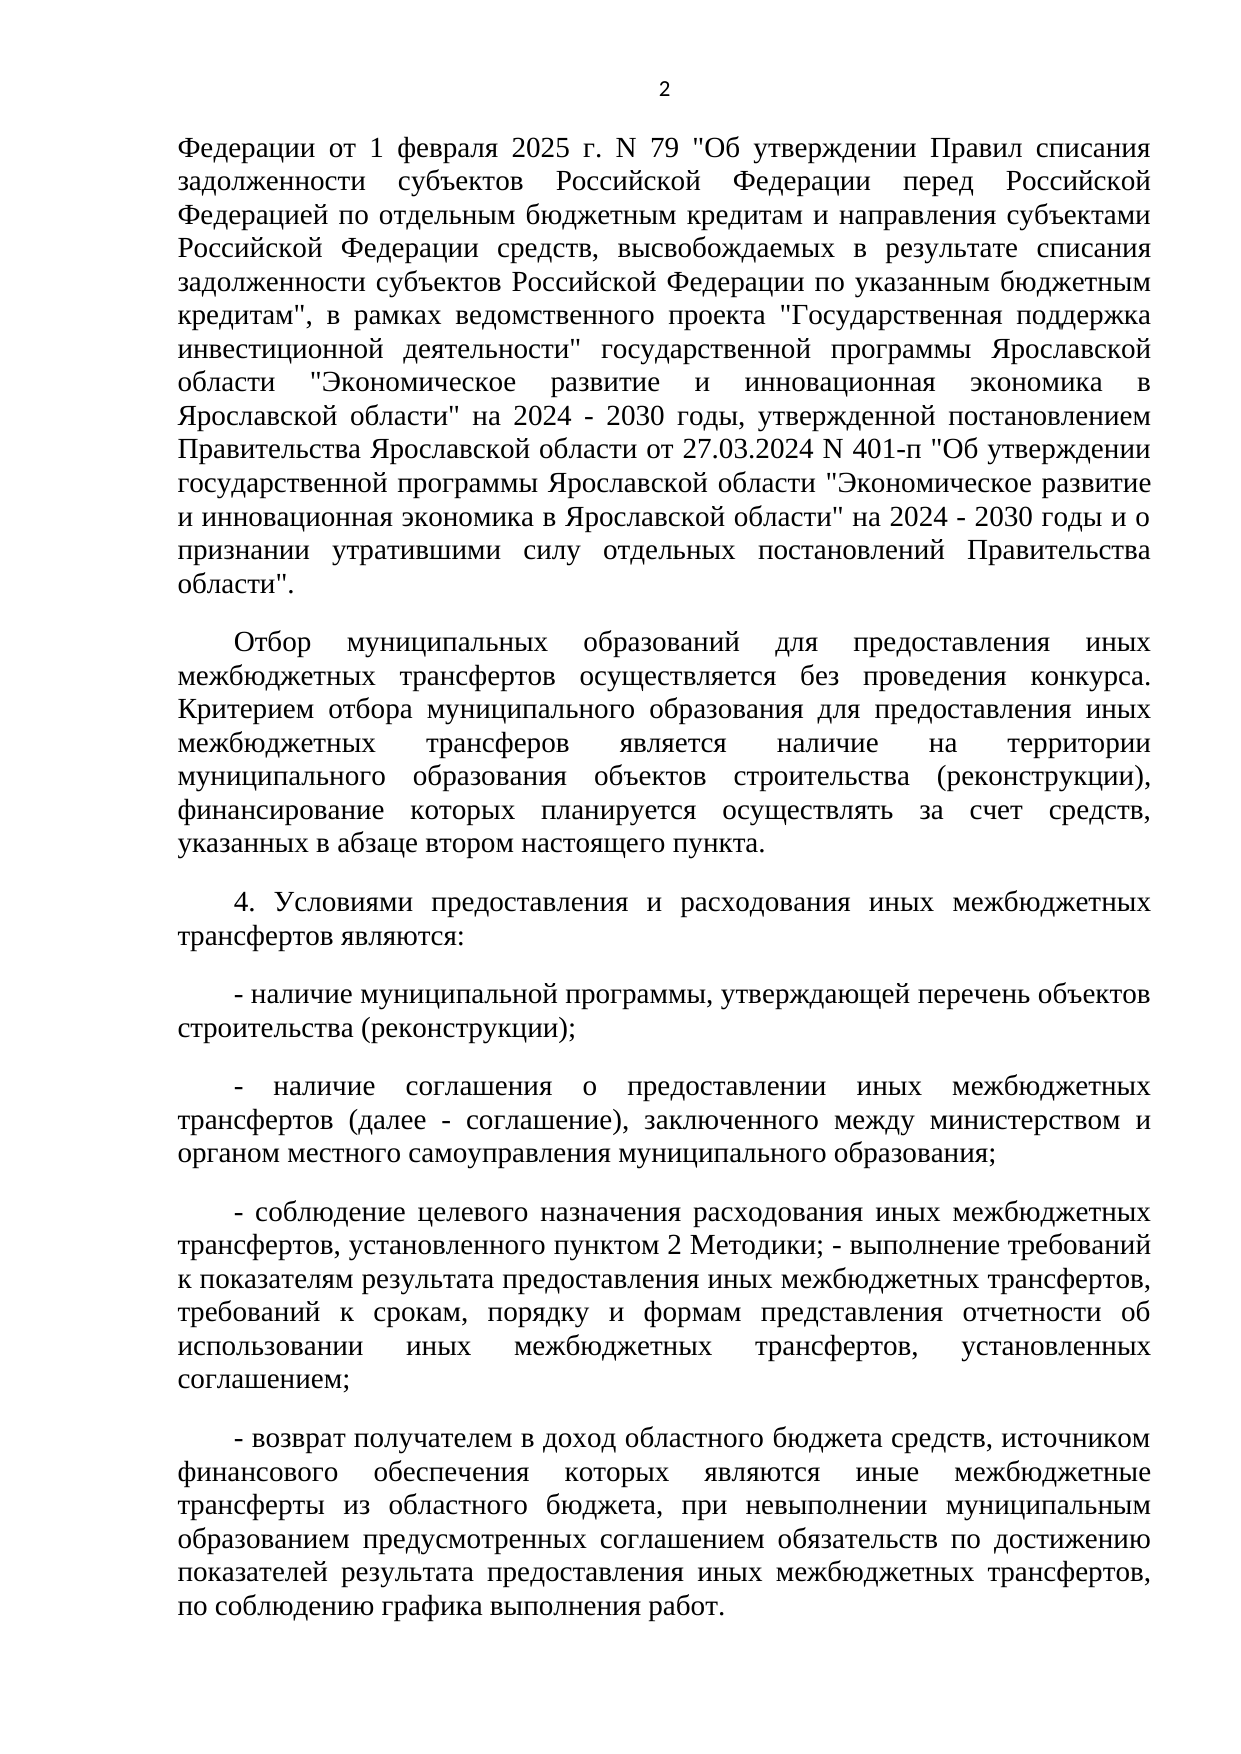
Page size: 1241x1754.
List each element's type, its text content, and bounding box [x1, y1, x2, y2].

text 4. Условиями предоставления и расходования иных межбюджетных трансфертов являются: [177, 884, 1152, 951]
text - соблюдение целевого назначения расходования иных межбюджетных трансфертов, установленного пунктом 2 Методики; - выполнение требований к показателям результата предоставления иных межбюджетных трансфертов, требований к срокам, порядку и формам представления отчетности об использовании иных межбюджетных трансфертов, установленных соглашением; [177, 1194, 1152, 1395]
text - возврат получателем в доход областного бюджета средств, источником финансового обеспечения которых являются иные межбюджетные трансферты из областного бюджета, при невыполнении муниципальным образованием предусмотренных соглашением обязательств по достижению показателей результата предоставления иных межбюджетных трансфертов, по соблюдению графика выполнения работ. [177, 1420, 1152, 1621]
text Отбор муниципальных образований для предоставления иных межбюджетных трансфертов осуществляется без проведения конкурса. Критерием отбора муниципального образования для предоставления иных межбюджетных трансферов является наличие на территории муниципального образования объектов строительства (реконструкции), финансирование которых планируется осуществлять за счет средств, указанных в абзаце втором настоящего пункта. [177, 624, 1152, 859]
text - наличие муниципальной программы, утверждающей перечень объектов строительства (реконструкции); [177, 976, 1152, 1043]
text - наличие соглашения о предоставлении иных межбюджетных трансфертов (далее - соглашение), заключенного между министерством и органом местного самоуправления муниципального образования; [177, 1068, 1152, 1169]
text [177, 130, 1152, 599]
